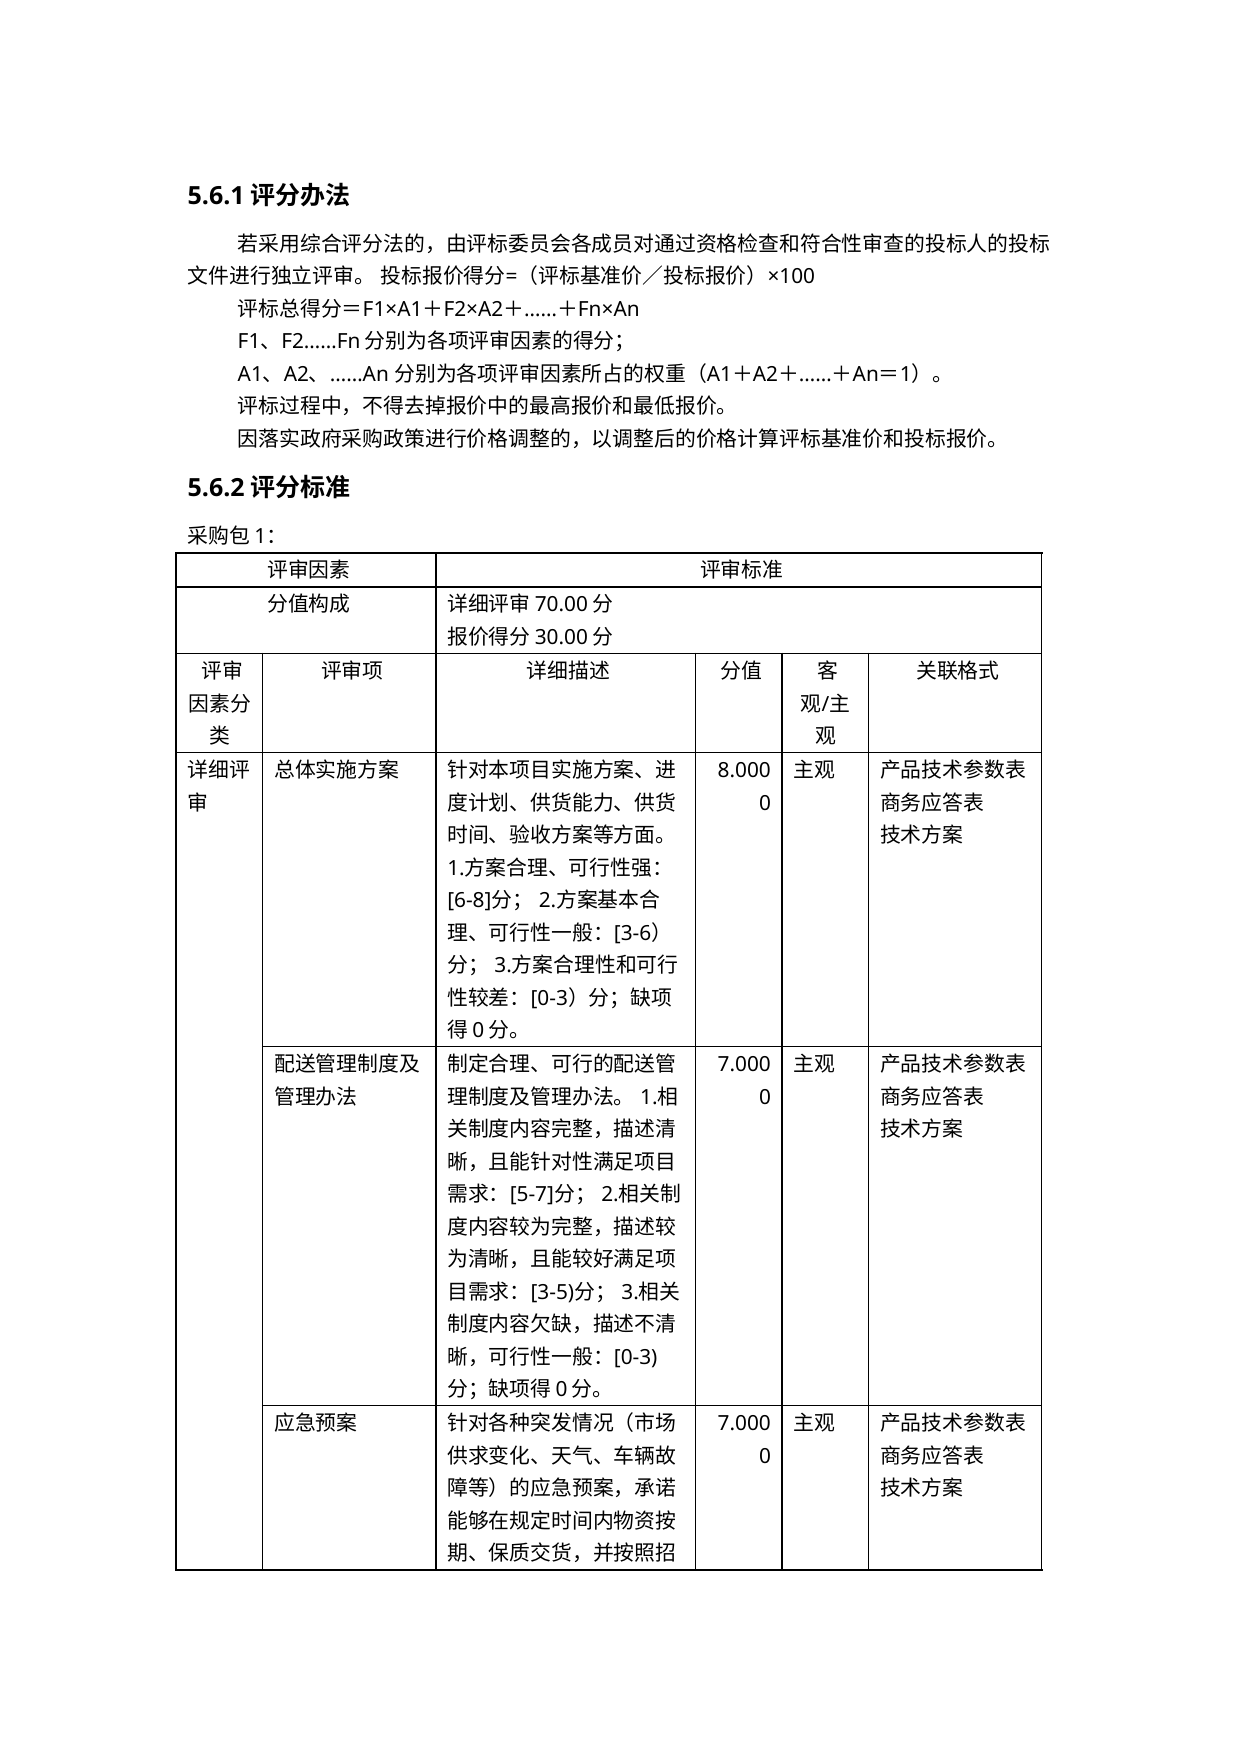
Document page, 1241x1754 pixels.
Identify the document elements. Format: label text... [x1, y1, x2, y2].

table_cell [437, 1406, 695, 1569]
table_cell 主观 [783, 1406, 868, 1569]
table_cell 7.0000 [696, 1406, 781, 1569]
table_cell 详细描述 [437, 654, 695, 752]
table_cell 分值构成 [177, 588, 435, 653]
table_cell 分值 [696, 654, 781, 752]
table_cell 主观 [783, 1047, 868, 1405]
table_cell 应急预案 [263, 1406, 435, 1569]
text 评标过程中，不得去掉报价中的最高报价和最低报价。 [187, 389, 1053, 422]
table_cell 详细评审 [177, 753, 262, 1569]
table_cell 总体实施方案 [263, 753, 435, 1046]
table_cell 配送管理制度及管理办法 [263, 1047, 435, 1405]
table_header 评审标准 [437, 554, 1041, 586]
table_cell 评审因素分类 [177, 654, 262, 752]
table_cell 详细评审70.00分 报价得分30.00分 [437, 588, 1041, 653]
table_cell 客观/主观 [783, 654, 868, 752]
table_cell 产品技术参数表 商务应答表 技术方案 [869, 1047, 1041, 1405]
text 5.6.2评分标准 [187, 454, 1053, 519]
text F1、F2……Fn分别为各项评审因素的得分； [187, 324, 1053, 357]
table_cell 7.0000 [696, 1047, 781, 1405]
text 评标总得分＝F1×A1＋F2×A2＋……＋Fn×An [187, 292, 1053, 324]
table_cell 产品技术参数表 商务应答表 技术方案 [869, 1406, 1041, 1569]
table_cell 评审项 [263, 654, 435, 752]
table_cell 主观 [783, 753, 868, 1046]
text 5.6.1评分办法 [187, 162, 1053, 227]
table_header 评审因素 [177, 554, 435, 586]
text 采购包1： [187, 519, 1053, 552]
text 若采用综合评分法的，由评标委员会各成员对通过资格检查和符合性审查的投标人的投标文件进行独立评审。 投标报价得分=（评标基准价／投标报价）×100 [187, 227, 1053, 292]
text A1、A2、……An 分别为各项评审因素所占的权重（A1＋A2＋……＋An＝1）。 [187, 357, 1053, 389]
table_cell 针对本项目实施方案、进度计划、供货能力、供货时间、验收方案等方面。 1.方案合理、可行性强：[6-8]分； 2.方案基本合理、可行性一般：[3-6）分； 3.方案合理性和可行性较差：[0-3）分；缺项得0分。 [437, 753, 695, 1046]
table_cell 产品技术参数表 商务应答表 技术方案 [869, 753, 1041, 1046]
text 因落实政府采购政策进行价格调整的，以调整后的价格计算评标基准价和投标报价。 [187, 422, 1053, 454]
table_cell 8.0000 [696, 753, 781, 1046]
table_cell 关联格式 [869, 654, 1041, 752]
table_cell 制定合理、可行的配送管理制度及管理办法。 1.相关制度内容完整，描述清晰，且能针对性满足项目需求：[5-7]分； 2.相关制度内容较为完整，描述较为清晰，且能较好满足项目需求：[3-5)分； 3.相关制度内容欠缺，描述不清晰，可行性一般：[0-3)分；缺项得0分。 [437, 1047, 695, 1405]
